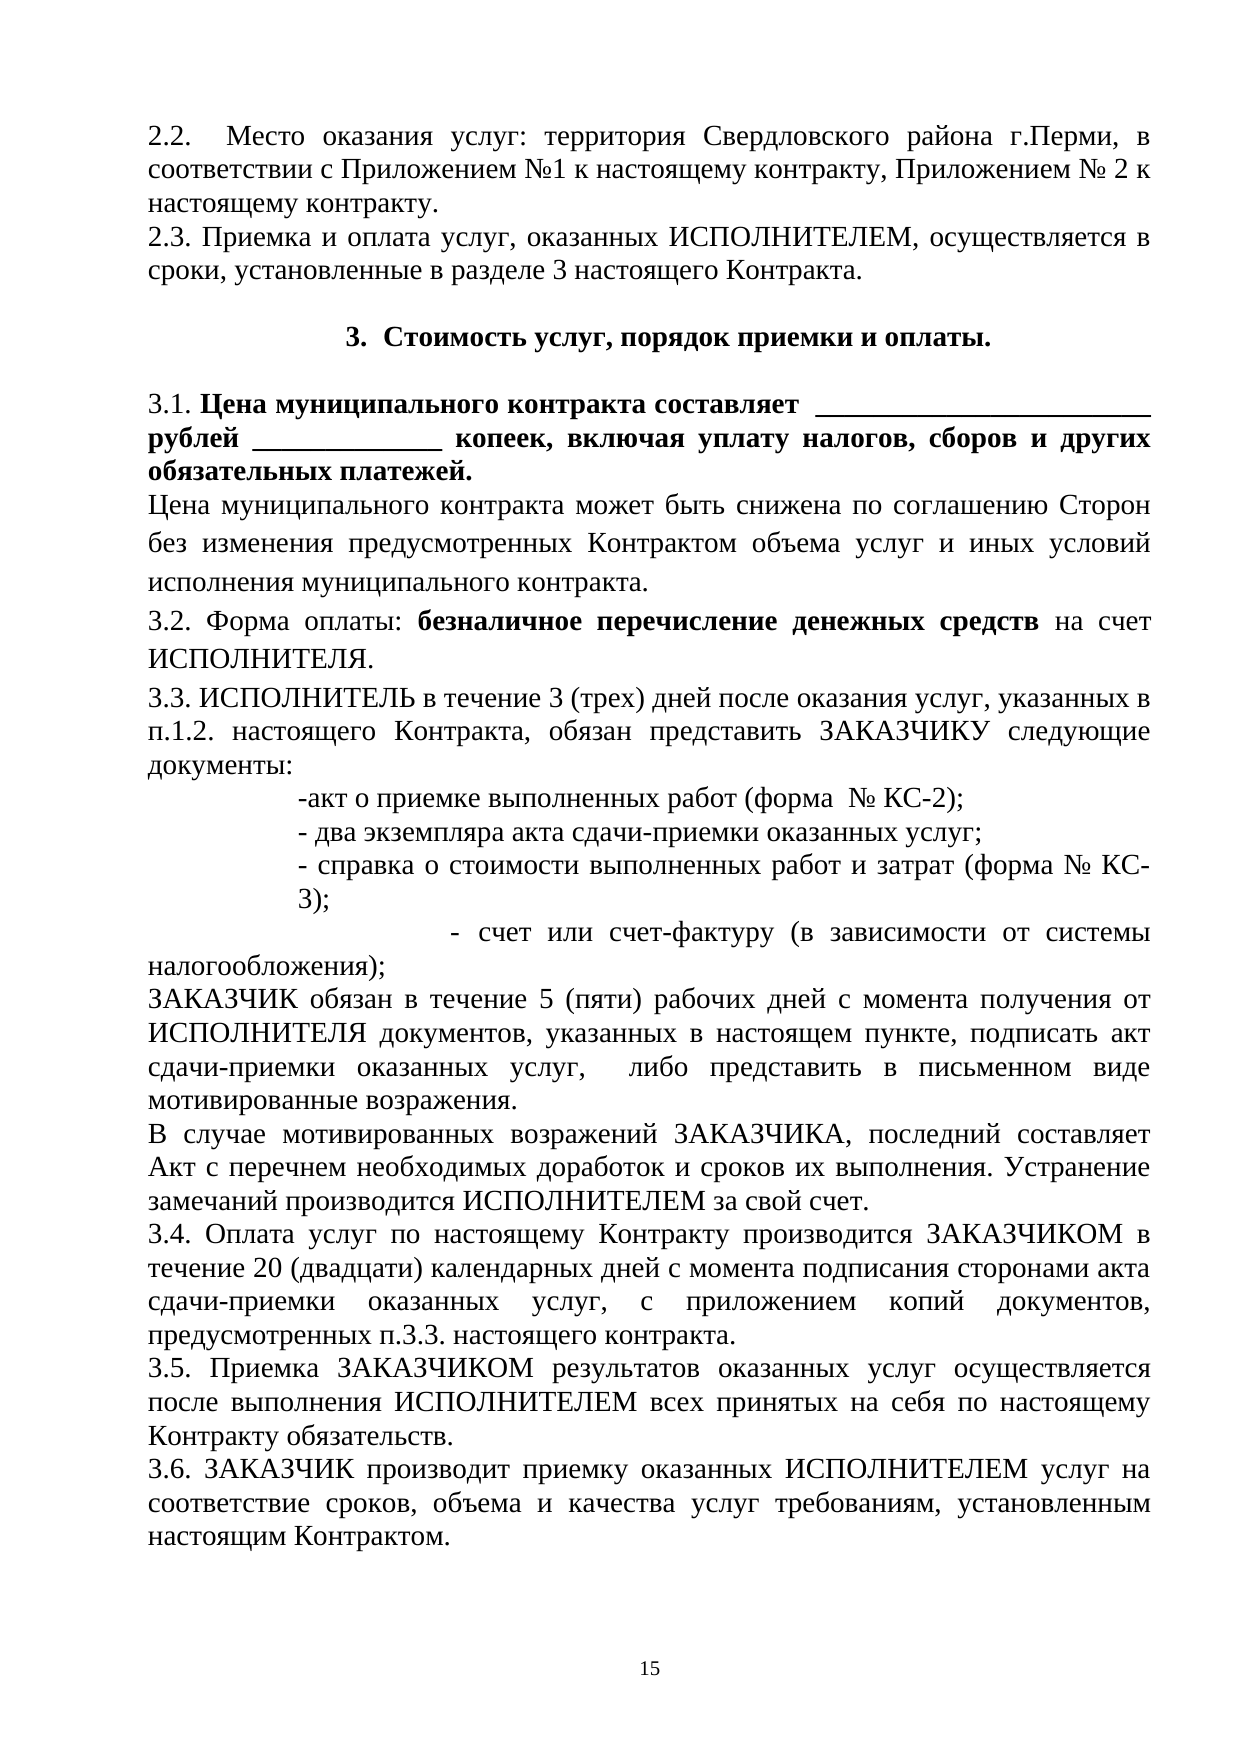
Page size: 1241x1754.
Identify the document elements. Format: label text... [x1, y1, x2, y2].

text 3.5. Приемка ЗАКАЗЧИКОМ результатов оказанных услуг осуществляется после выполнения ИСПОЛНИТЕЛЕМ всех принятых на себя по настоящему Контракту обязательств. [148, 1351, 1152, 1451]
text - счет или счет-фактуру (в зависимости от системы налогообложения); [148, 914, 1152, 982]
text ЗАКАЗЧИК обязан в течение 5 (пяти) рабочих дней с момента получения от ИСПОЛНИТЕЛЯ документов, указанных в настоящем пункте, подписать акт сдачи-приемки оказанных услуг, либо представить в письменном виде мотивированные возражения. [148, 982, 1152, 1116]
text Цена муниципального контракта может быть снижена по соглашению Сторон без изменения предусмотренных Контрактом объема услуг и иных условий исполнения муниципального контракта. [148, 487, 1152, 598]
text 3.1. Цена муниципального контракта составляет _______________________ рублей _____________ копеек, включая уплату налогов, сборов и других обязательных платежей. [148, 386, 1152, 487]
text - справка о стоимости выполненных работ и затрат (форма № КС-3); [298, 847, 1152, 914]
list Стоимость услуг, порядок приемки и оплаты. [185, 319, 1152, 353]
text 2.2. Место оказания услуг: территория Свердловского района г.Перми, в соответствии с Приложением №1 к настоящему контракту, Приложением № 2 к настоящему контракту. [148, 118, 1152, 219]
text В случае мотивированных возражений ЗАКАЗЧИКА, последний составляет Акт с перечнем необходимых доработок и сроков их выполнения. Устранение замечаний производится ИСПОЛНИТЕЛЕМ за свой счет. [148, 1116, 1152, 1216]
list 2.3. Приемка и оплата услуг, оказанных ИСПОЛНИТЕЛЕМ, осуществляется в сроки, установленные в разделе 3 настоящего Контракта. [148, 219, 1152, 286]
text 3.3. ИСПОЛНИТЕЛЬ в течение 3 (трех) дней после оказания услуг, указанных в п.1.2. настоящего Контракта, обязан представить ЗАКАЗЧИКУ следующие документы: [148, 680, 1152, 780]
text -акт о приемке выполненных работ (форма № КС-2); [298, 780, 1152, 814]
text - два экземпляра акта сдачи-приемки оказанных услуг; [298, 814, 1152, 847]
text 3.4. Оплата услуг по настоящему Контракту производится ЗАКАЗЧИКОМ в течение 20 (двадцати) календарных дней с момента подписания сторонами акта сдачи-приемки оказанных услуг, с приложением копий документов, предусмотренных п.3.3. настоящего контракта. [148, 1216, 1152, 1351]
text 3.6. ЗАКАЗЧИК производит приемку оказанных ИСПОЛНИТЕЛЕМ услуг на соответствие сроков, объема и качества услуг требованиям, установленным настоящим Контрактом. [148, 1451, 1152, 1552]
text 3.2. Форма оплаты: безналичное перечисление денежных средств на счет ИСПОЛНИТЕЛЯ. [148, 603, 1152, 675]
